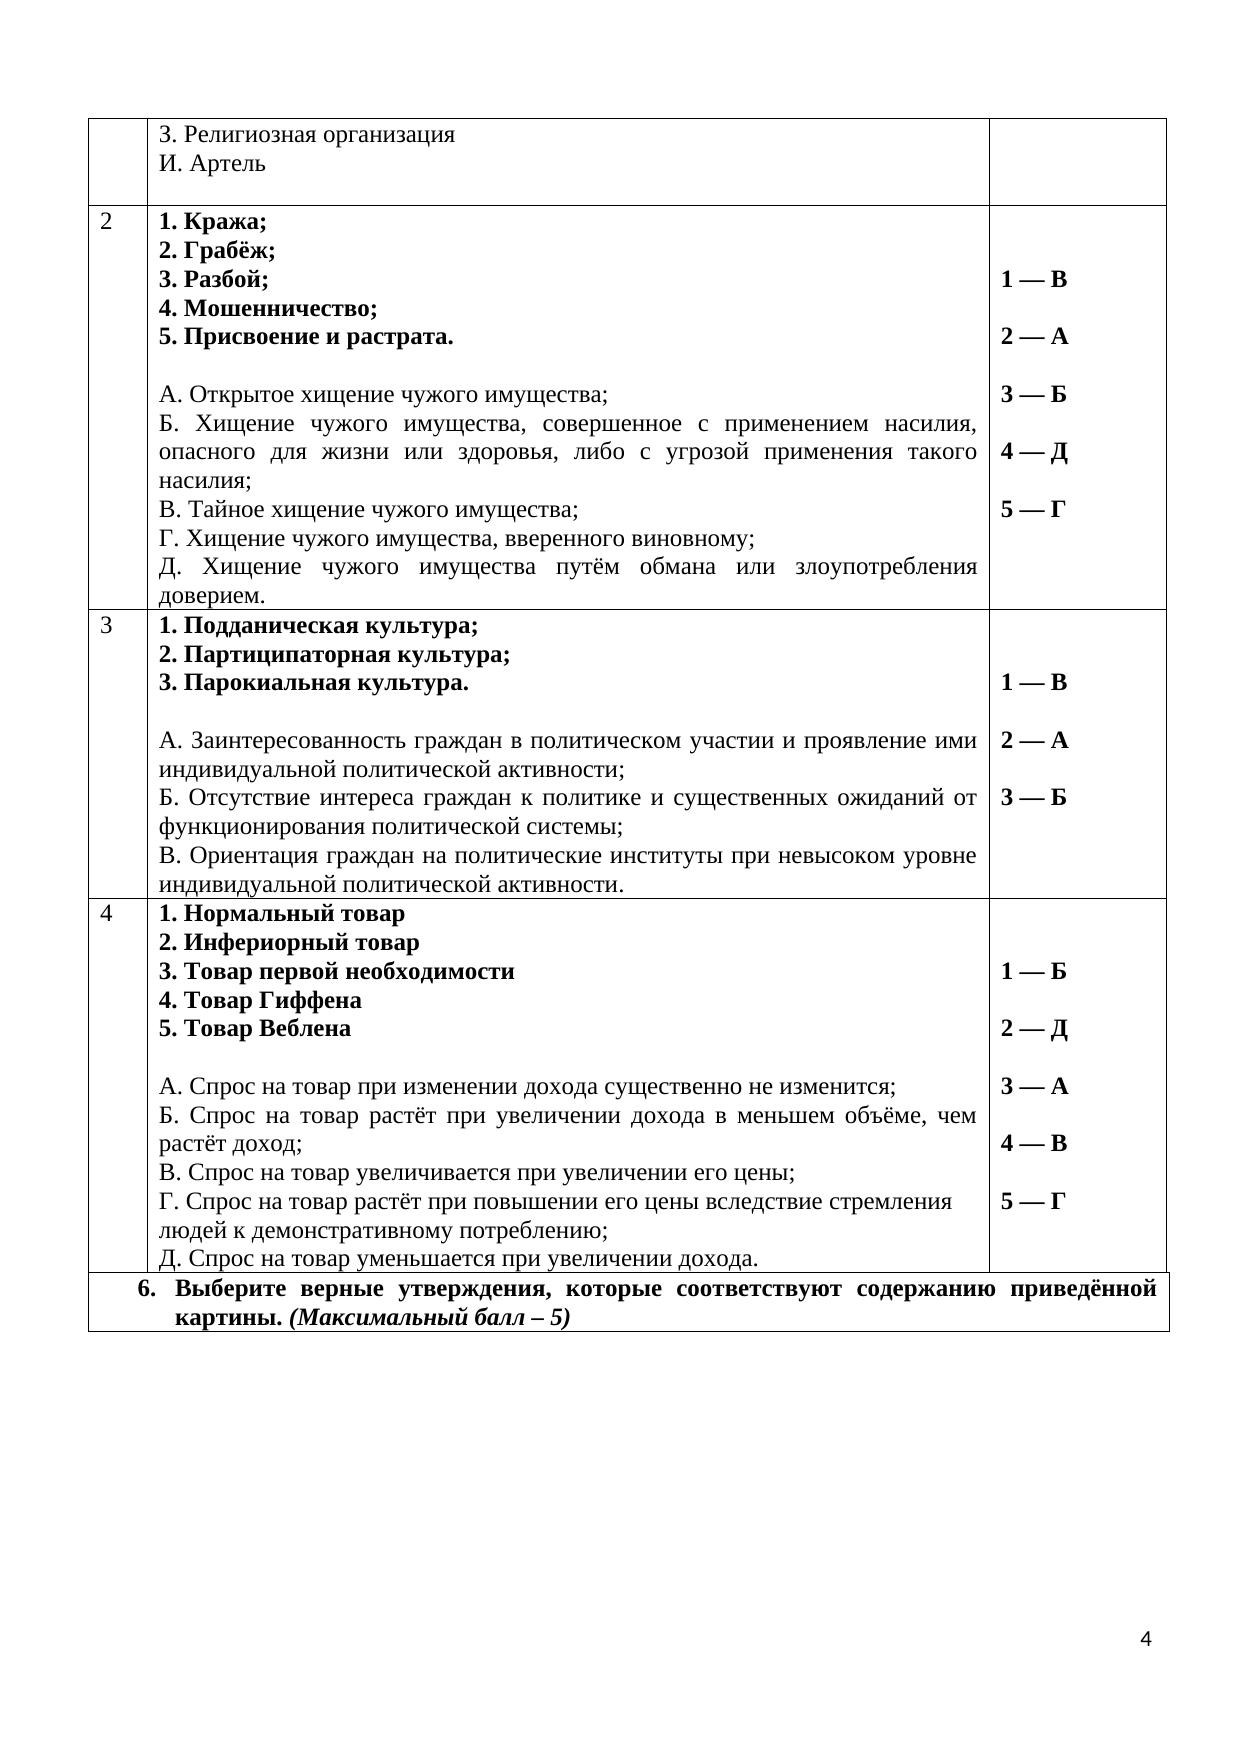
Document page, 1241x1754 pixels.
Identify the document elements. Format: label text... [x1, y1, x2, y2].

table_cell 1 — Б 2 — Д 3 — А 4 — В 5 — Г [990, 899, 1166, 1272]
table_cell 1 — В 2 — А 3 — Б 4 — Д 5 — Г [990, 206, 1166, 609]
table_cell 3 [89, 610, 147, 897]
table_cell 1 [89, 119, 147, 205]
table_cell 4 [89, 899, 147, 1272]
table_cell 1. Нормальный товар 2. Инфериорный товар 3. Товар первой необходимости 4. Товар Гиффена 5. Товар Веблена А. Спрос на товар при изменении дохода существенно не изменится; Б. Спрос на товар растёт при увеличении дохода в меньшем объёме, чем растёт доход; В. Спрос на товар увеличивается при увеличении его цены; Г. Спрос на товар растёт при повышении его цены вследствие стремления людей к демонстративному потреблению; Д. Спрос на товар уменьшается при увеличении дохода. [148, 899, 989, 1272]
table_cell 1 — В 2 — А 3 — Б [990, 610, 1166, 897]
table_cell Выберите верные утверждения, которые соответствуют содержанию приведённой картины. (Максимальный балл – 5) [89, 1273, 1169, 1331]
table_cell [990, 119, 1166, 205]
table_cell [148, 119, 989, 205]
table_cell 1. Подданическая культура; 2. Партиципаторная культура; 3. Парокиальная культура. А. Заинтересованность граждан в политическом участии и проявление ими индивидуальной политической активности; Б. Отсутствие интереса граждан к политике и существенных ожиданий от функционирования политической системы; В. Ориентация граждан на политические институты при невысоком уровне индивидуальной политической активности. [148, 610, 989, 897]
table_cell 2 [89, 206, 147, 609]
table_cell 1. Кража; 2. Грабёж; 3. Разбой; 4. Мошенничество; 5. Присвоение и растрата. А. Открытое хищение чужого имущества; Б. Хищение чужого имущества, совершенное с применением насилия, опасного для жизни или здоровья, либо с угрозой применения такого насилия; В. Тайное хищение чужого имущества; Г. Хищение чужого имущества, вверенного виновному; Д. Хищение чужого имущества путём обмана или злоупотребления доверием. [148, 206, 989, 609]
